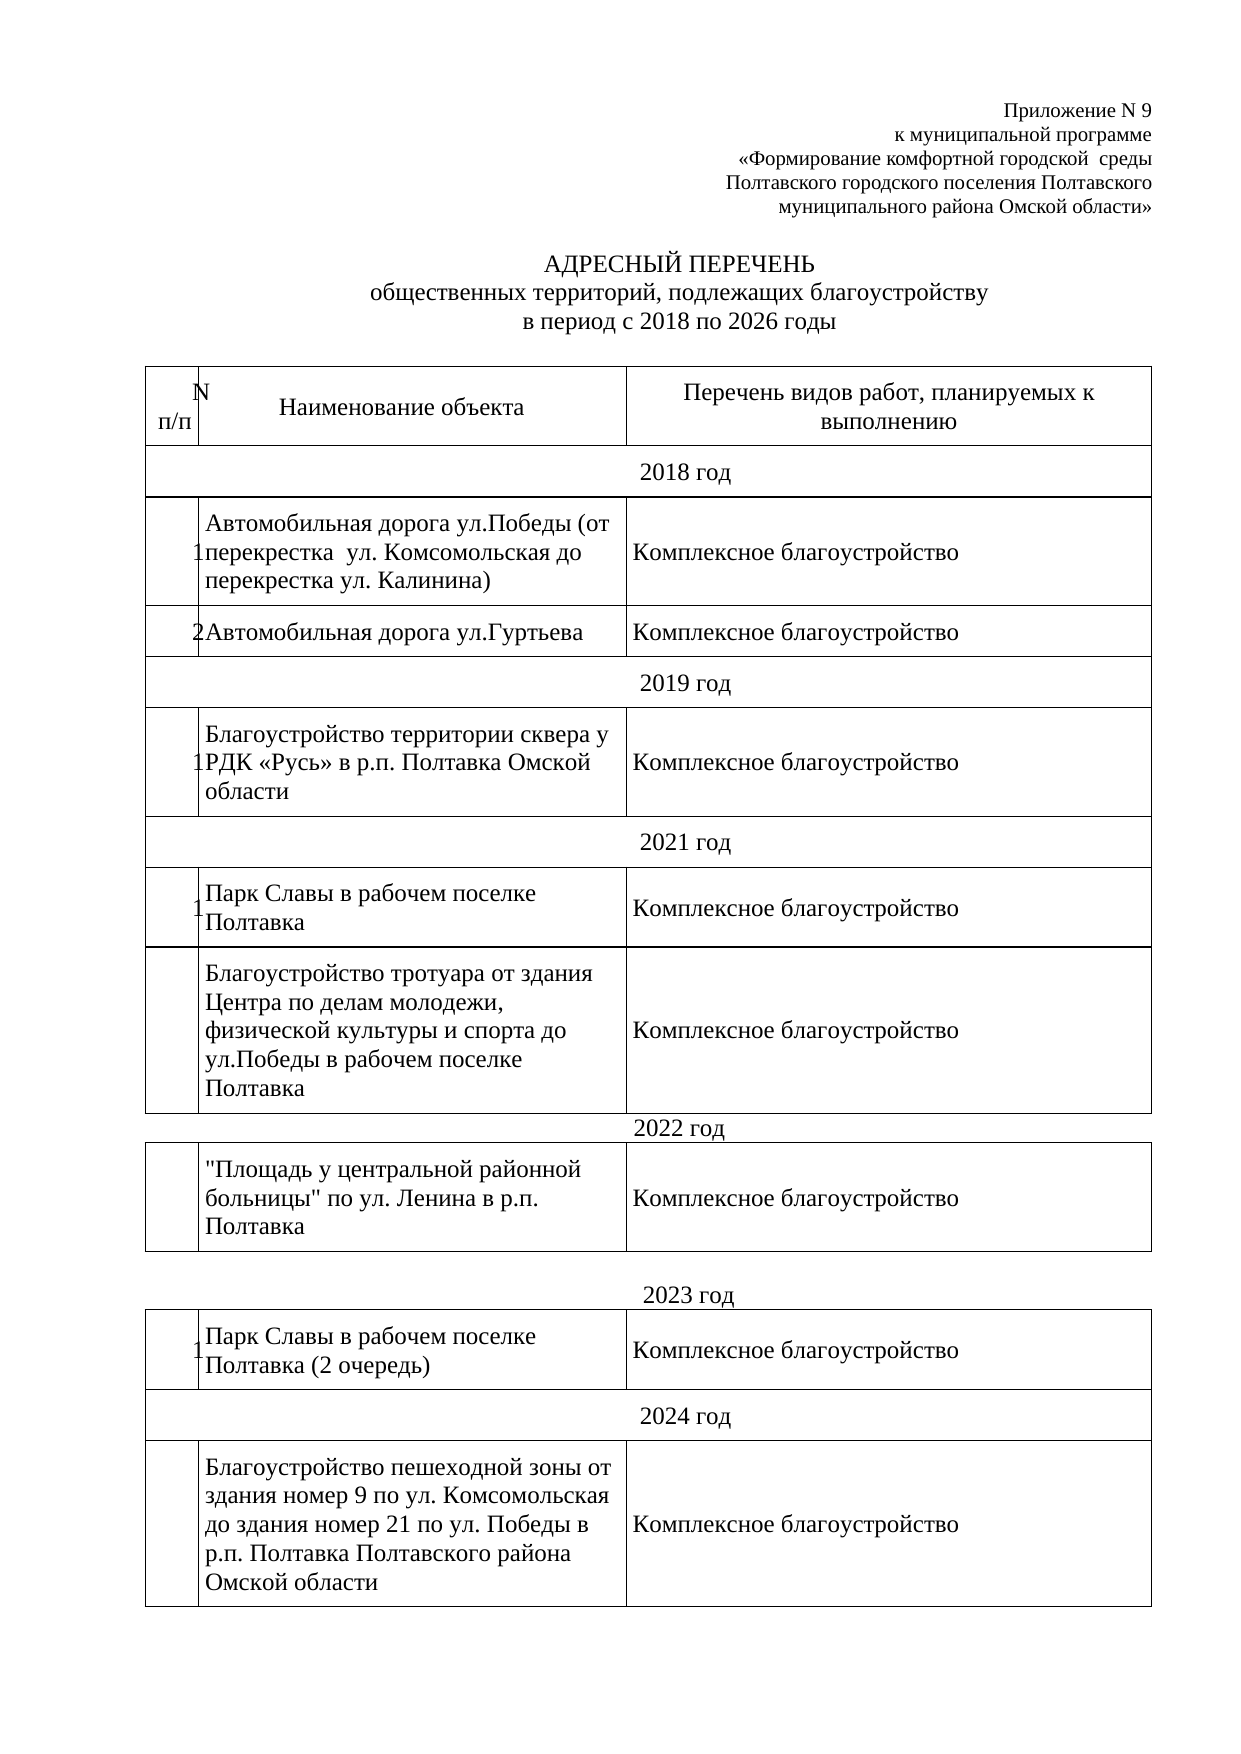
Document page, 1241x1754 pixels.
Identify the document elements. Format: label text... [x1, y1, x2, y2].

text 2023 год [133, 1281, 1152, 1309]
text Полтавского городского поселения Полтавского [133, 170, 1152, 194]
table_cell Комплексное благоустройство [627, 498, 1151, 605]
table_cell 2021 год [146, 817, 1151, 867]
table_header Перечень видов работ, планируемых к выполнению [627, 367, 1151, 445]
title в период с 2018 по 2026 годы [133, 306, 1152, 335]
table_cell Комплексное благоустройство [627, 948, 1151, 1112]
table_cell 1 [146, 498, 198, 605]
table_cell [146, 948, 198, 1112]
table_cell Автомобильная дорога ул.Гуртьева [199, 606, 626, 656]
table_cell 2019 год [146, 657, 1151, 707]
table_cell Благоустройство пешеходной зоны от здания номер 9 по ул. Комсомольская до здания номер 21 по ул. Победы в р.п. Полтавка Полтавского района Омской области [199, 1441, 626, 1606]
table_cell 1 [146, 868, 198, 946]
text 2022 год [133, 1113, 1152, 1142]
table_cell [627, 1441, 1151, 1606]
table_cell 1 [146, 708, 198, 816]
table_header Комплексное благоустройство [627, 1310, 1151, 1389]
table_cell Комплексное благоустройство [627, 606, 1151, 656]
table_cell 2 [146, 606, 198, 656]
table_cell Благоустройство территории сквера у РДК «Русь» в р.п. Полтавка Омской области [199, 708, 626, 816]
table_header Парк Славы в рабочем поселке Полтавка (2 очередь) [199, 1310, 626, 1389]
table_cell Парк Славы в рабочем поселке Полтавка [199, 868, 626, 946]
table_header [146, 1143, 198, 1251]
title АДРЕСНЫЙ ПЕРЕЧЕНЬ [133, 249, 1152, 277]
title общественных территорий, подлежащих благоустройству [133, 277, 1152, 306]
table_cell [146, 1441, 198, 1606]
text муниципального района Омской области» [133, 194, 1152, 218]
text «Формирование комфортной городской среды [133, 146, 1152, 170]
table_cell Автомобильная дорога ул.Победы (от перекрестка ул. Комсомольская до перекрестка ул. Калинина) [199, 498, 626, 605]
table_header N п/п [146, 367, 198, 445]
table_header Наименование объекта [199, 367, 626, 445]
table_cell Комплексное благоустройство [627, 868, 1151, 946]
table_header Комплексное благоустройство [627, 1143, 1151, 1251]
table_header "Площадь у центральной районной больницы" по ул. Ленина в р.п. Полтавка [199, 1143, 626, 1251]
text к муниципальной программе [133, 122, 1152, 146]
table_cell Благоустройство тротуара от здания Центра по делам молодежи, физической культуры и спорта до ул.Победы в рабочем поселке Полтавка [199, 948, 626, 1112]
table_cell 2024 год [146, 1390, 1151, 1440]
table_cell Комплексное благоустройство [627, 708, 1151, 816]
table_cell 2018 год [146, 446, 1151, 496]
text Приложение N 9 [133, 98, 1152, 122]
table_header 1 [146, 1310, 198, 1389]
